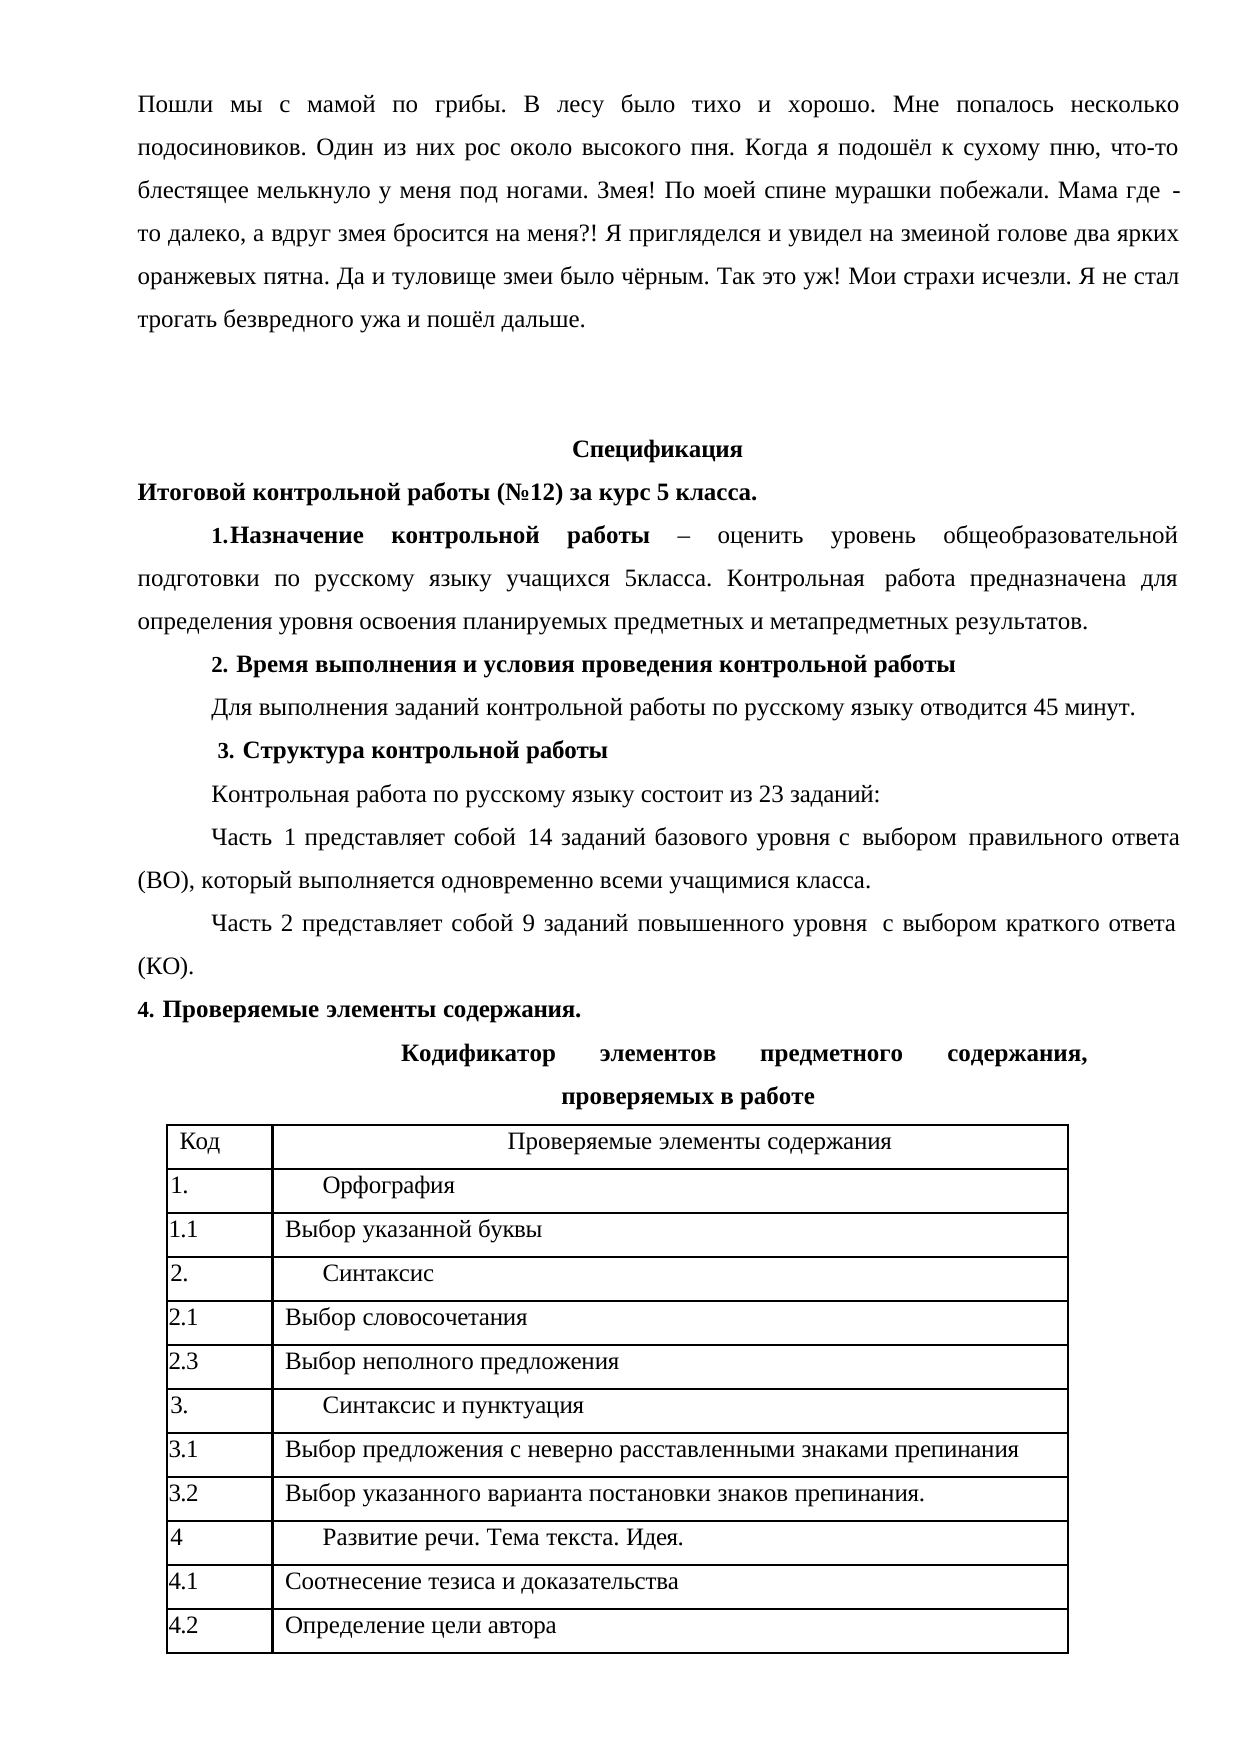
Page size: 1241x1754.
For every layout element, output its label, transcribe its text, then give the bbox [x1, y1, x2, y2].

text Контрольная работа по русскому языку состоит из 23 заданий: [211, 779, 1240, 807]
list Назначение контрольной работы – оценить уровень общеобразовательной подготовки по русскому языку учащихся 5класса. Контрольная работа предназначена для определения уровня освоения планируемых предметных и метапредметных результатов. [137, 520, 1178, 635]
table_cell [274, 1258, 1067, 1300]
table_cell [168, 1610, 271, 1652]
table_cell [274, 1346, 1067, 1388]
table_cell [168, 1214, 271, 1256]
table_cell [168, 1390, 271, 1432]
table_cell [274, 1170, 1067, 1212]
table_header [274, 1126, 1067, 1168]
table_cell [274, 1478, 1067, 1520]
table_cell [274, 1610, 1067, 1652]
list Время выполнения и условия проведения контрольной работы [211, 649, 1240, 678]
text Для выполнения заданий контрольной работы по русскому языку отводится 45 минут. [211, 692, 1240, 721]
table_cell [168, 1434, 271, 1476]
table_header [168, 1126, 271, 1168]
text Кодификатор элементов предметного содержания, проверяемых в работе [401, 1038, 1087, 1109]
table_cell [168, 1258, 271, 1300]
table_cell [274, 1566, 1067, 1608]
list Проверяемые элементы содержания. [137, 994, 1240, 1023]
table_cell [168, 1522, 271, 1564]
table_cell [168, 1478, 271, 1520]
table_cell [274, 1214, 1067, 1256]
text Спецификация Итоговой контрольной работы (№12) за курс 5 класса. [137, 434, 769, 506]
text Часть 1 представляет собой 14 заданий базового уровня с выбором правильного ответа (ВО), который выполняется одновременно всеми учащимися класса. [137, 822, 1180, 894]
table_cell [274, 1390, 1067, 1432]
text Часть 2 представляет собой 9 заданий повышенного уровня с выбором краткого ответа [211, 908, 1240, 937]
list Структура контрольной работы [217, 736, 1240, 764]
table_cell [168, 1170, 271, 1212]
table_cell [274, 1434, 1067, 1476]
text (КО). [137, 951, 1240, 980]
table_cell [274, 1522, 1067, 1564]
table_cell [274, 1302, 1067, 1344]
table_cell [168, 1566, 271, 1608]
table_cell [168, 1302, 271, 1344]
text Пошли мы с мамой по грибы. В лесу было тихо и хорошо. Мне попалось несколько подосиновиков. Один из них рос около высокого пня. Когда я подошёл к сухому пню, что-то блестящее мелькнуло у меня под ногами. Змея! По моей спине мурашки побежали. Мама где - то далеко, а вдруг змея бросится на меня?! Я пригляделся и увидел на змеиной голове два ярких оранжевых пятна. Да и туловище змеи было чёрным. Так это уж! Мои страхи исчезли. Я не стал трогать безвредного ужа и пошёл дальше. [137, 89, 1180, 333]
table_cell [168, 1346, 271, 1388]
